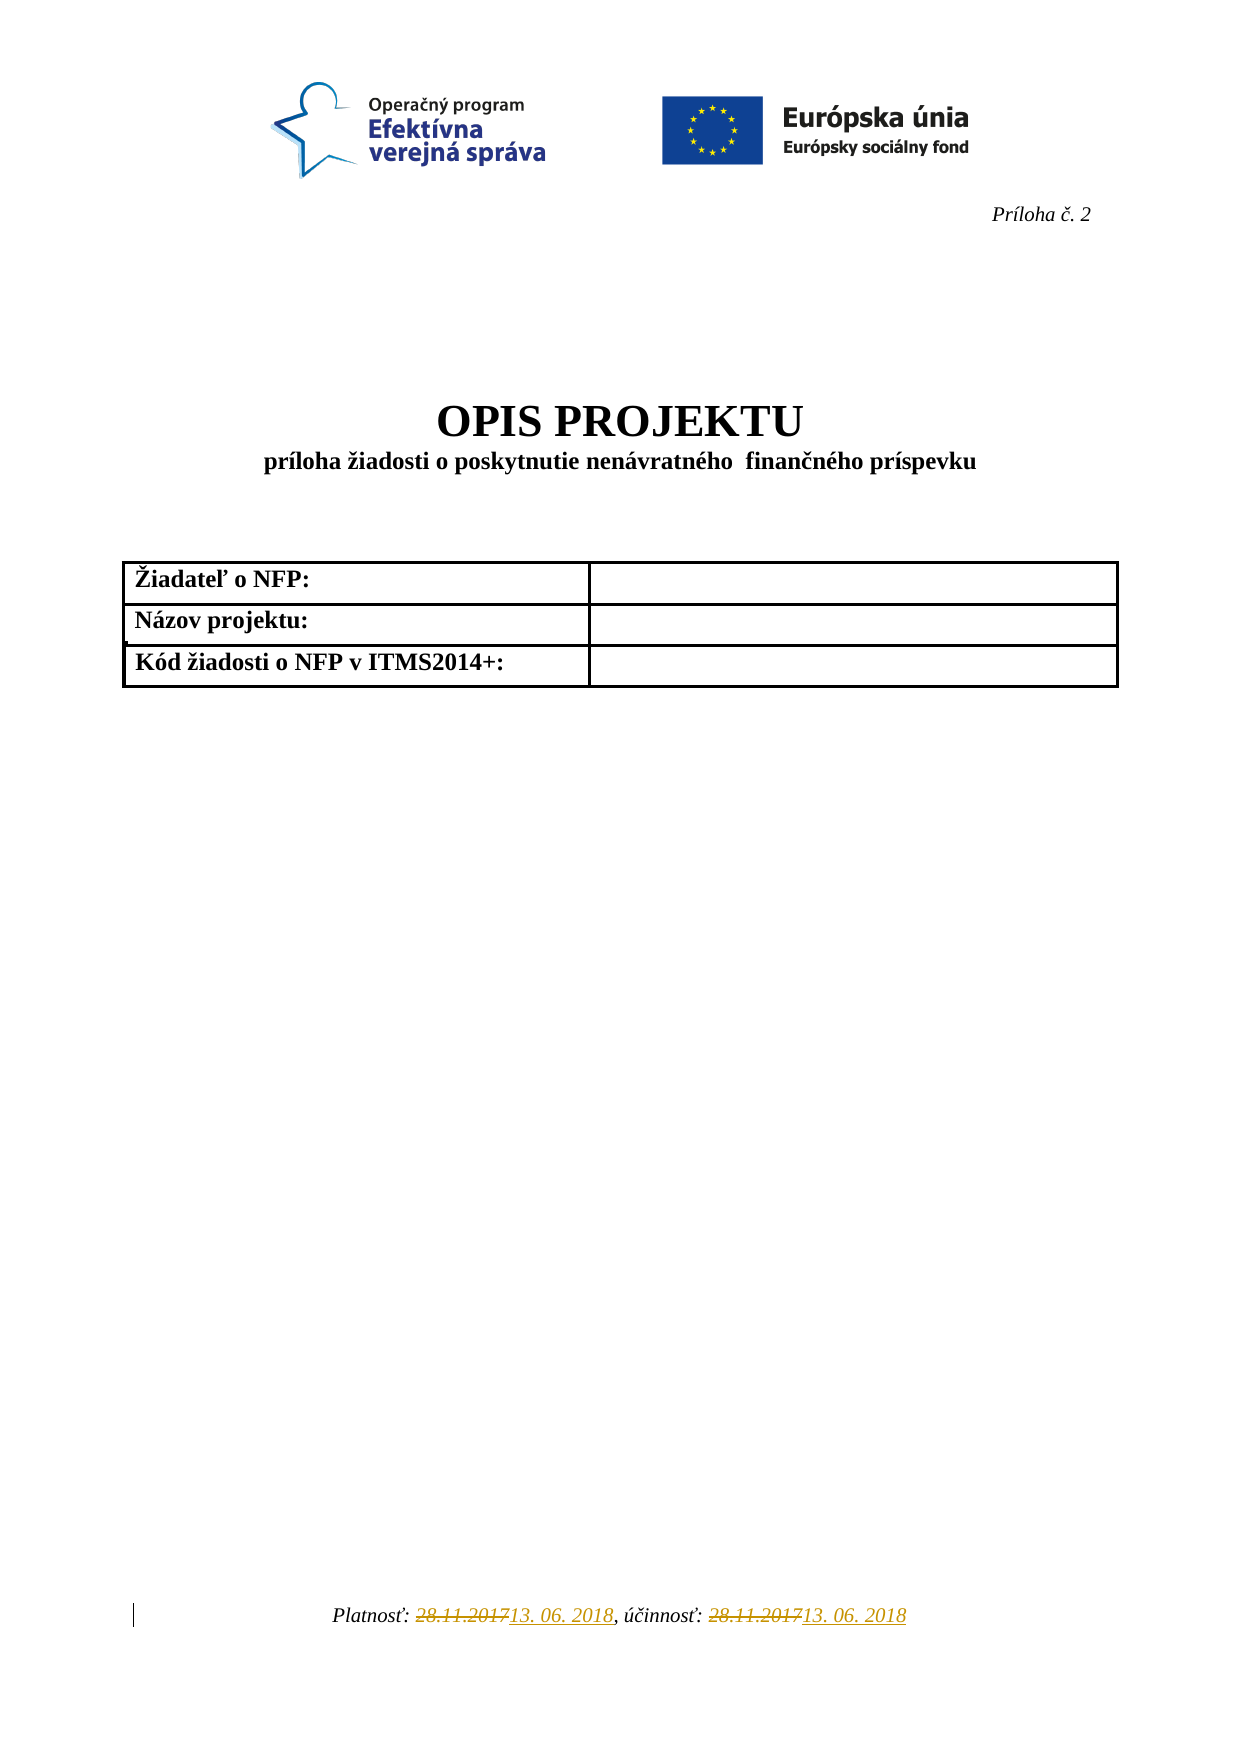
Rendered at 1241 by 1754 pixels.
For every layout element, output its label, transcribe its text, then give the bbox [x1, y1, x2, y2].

table_cell Kód žiadosti o NFP v ITMS2014+: [126, 647, 588, 685]
text príloha žiadosti o poskytnutie nenávratného finančného príspevku [148, 446, 1093, 475]
table_cell [591, 606, 1116, 644]
table_header [591, 564, 1116, 602]
table_header Žiadateľ o NFP: [125, 564, 588, 602]
table_cell [591, 647, 1116, 685]
picture [245, 73, 995, 202]
table_header Opis projektu [148, 341, 1093, 446]
table_cell Názov projektu: [125, 606, 588, 644]
